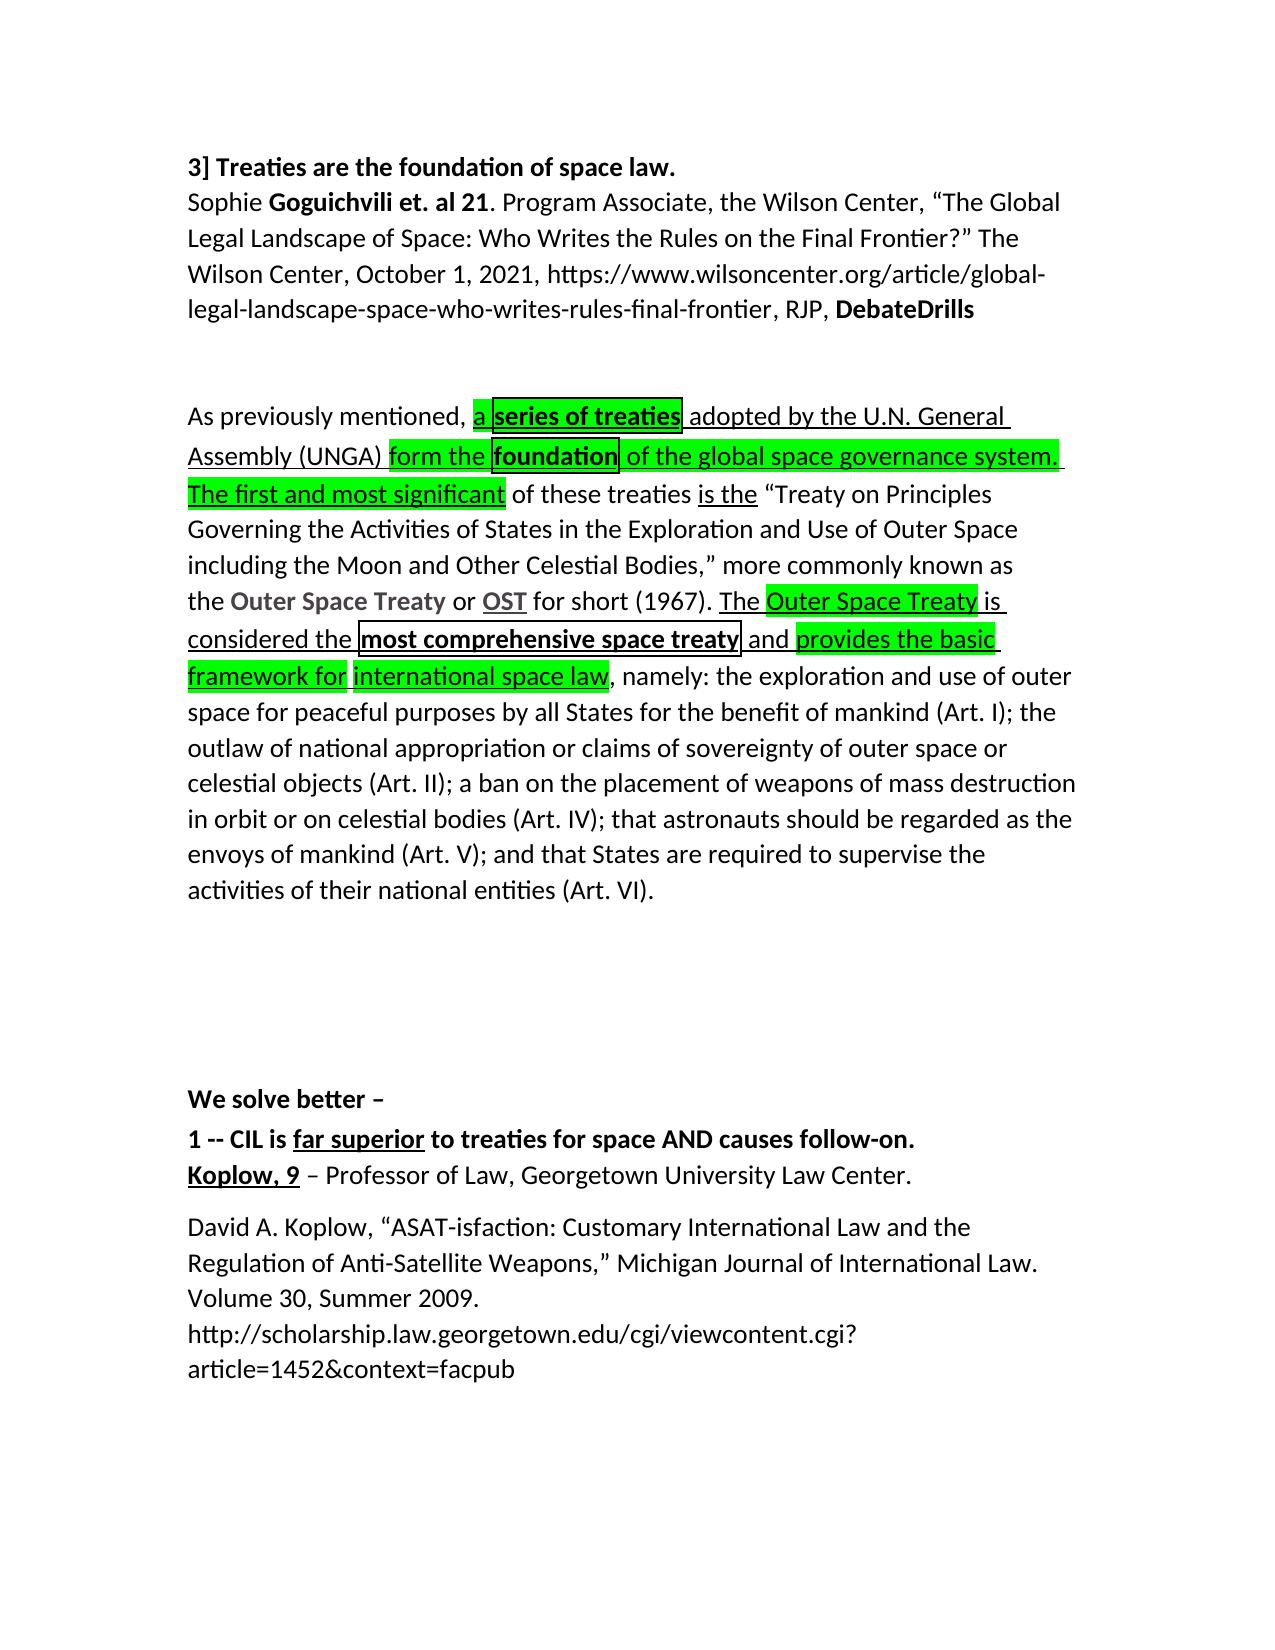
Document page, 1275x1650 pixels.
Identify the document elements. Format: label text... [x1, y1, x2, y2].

subtitle 3] Treaties are the foundation of space law. [187, 150, 1087, 183]
text As previously mentioned, a series of treaties adopted by the U.N. General Assembly (UNGA) form the foundation of the global space governance system. The first and most significant of these treaties is the “Treaty on Principles Governing the Activities of States in the Exploration and Use of Outer Space including the Moon and Other Celestial Bodies,” more commonly known as the Outer Space Treaty or OST for short (1967). The Outer Space Treaty is considered the most comprehensive space treaty and provides the basic framework for international space law, namely: the exploration and use of outer space for peaceful purposes by all States for the benefit of mankind (Art. I); the outlaw of national appropriation or claims of sovereignty of outer space or celestial objects (Art. II); a ban on the placement of weapons of mass destruction in orbit or on celestial bodies (Art. IV); that astronauts should be regarded as the envoys of mankind (Art. V); and that States are required to supervise the activities of their national entities (Art. VI). [187, 397, 1087, 906]
subtitle 1 -- CIL is far superior to treaties for space AND causes follow-on. [187, 1122, 1087, 1155]
text Sophie Goguichvili et. al 21. Program Associate, the Wilson Center, “The Global Legal Landscape of Space: Who Writes the Rules on the Final Frontier?” The Wilson Center, October 1, 2021, https://www.wilsoncenter.org/article/global-legal-landscape-space-who-writes-rules-final-frontier, RJP, DebateDrills [187, 186, 1087, 326]
text David A. Koplow, “ASAT-isfaction: Customary International Law and the Regulation of Anti-Satellite Weapons,” Michigan Journal of International Law. Volume 30, Summer 2009. http://scholarship.law.georgetown.edu/cgi/viewcontent.cgi?article=1452&context=facpub [187, 1210, 1087, 1386]
text Koplow, 9 – Professor of Law, Georgetown University Law Center. [187, 1158, 1087, 1191]
subtitle We solve better – [187, 1082, 1087, 1116]
